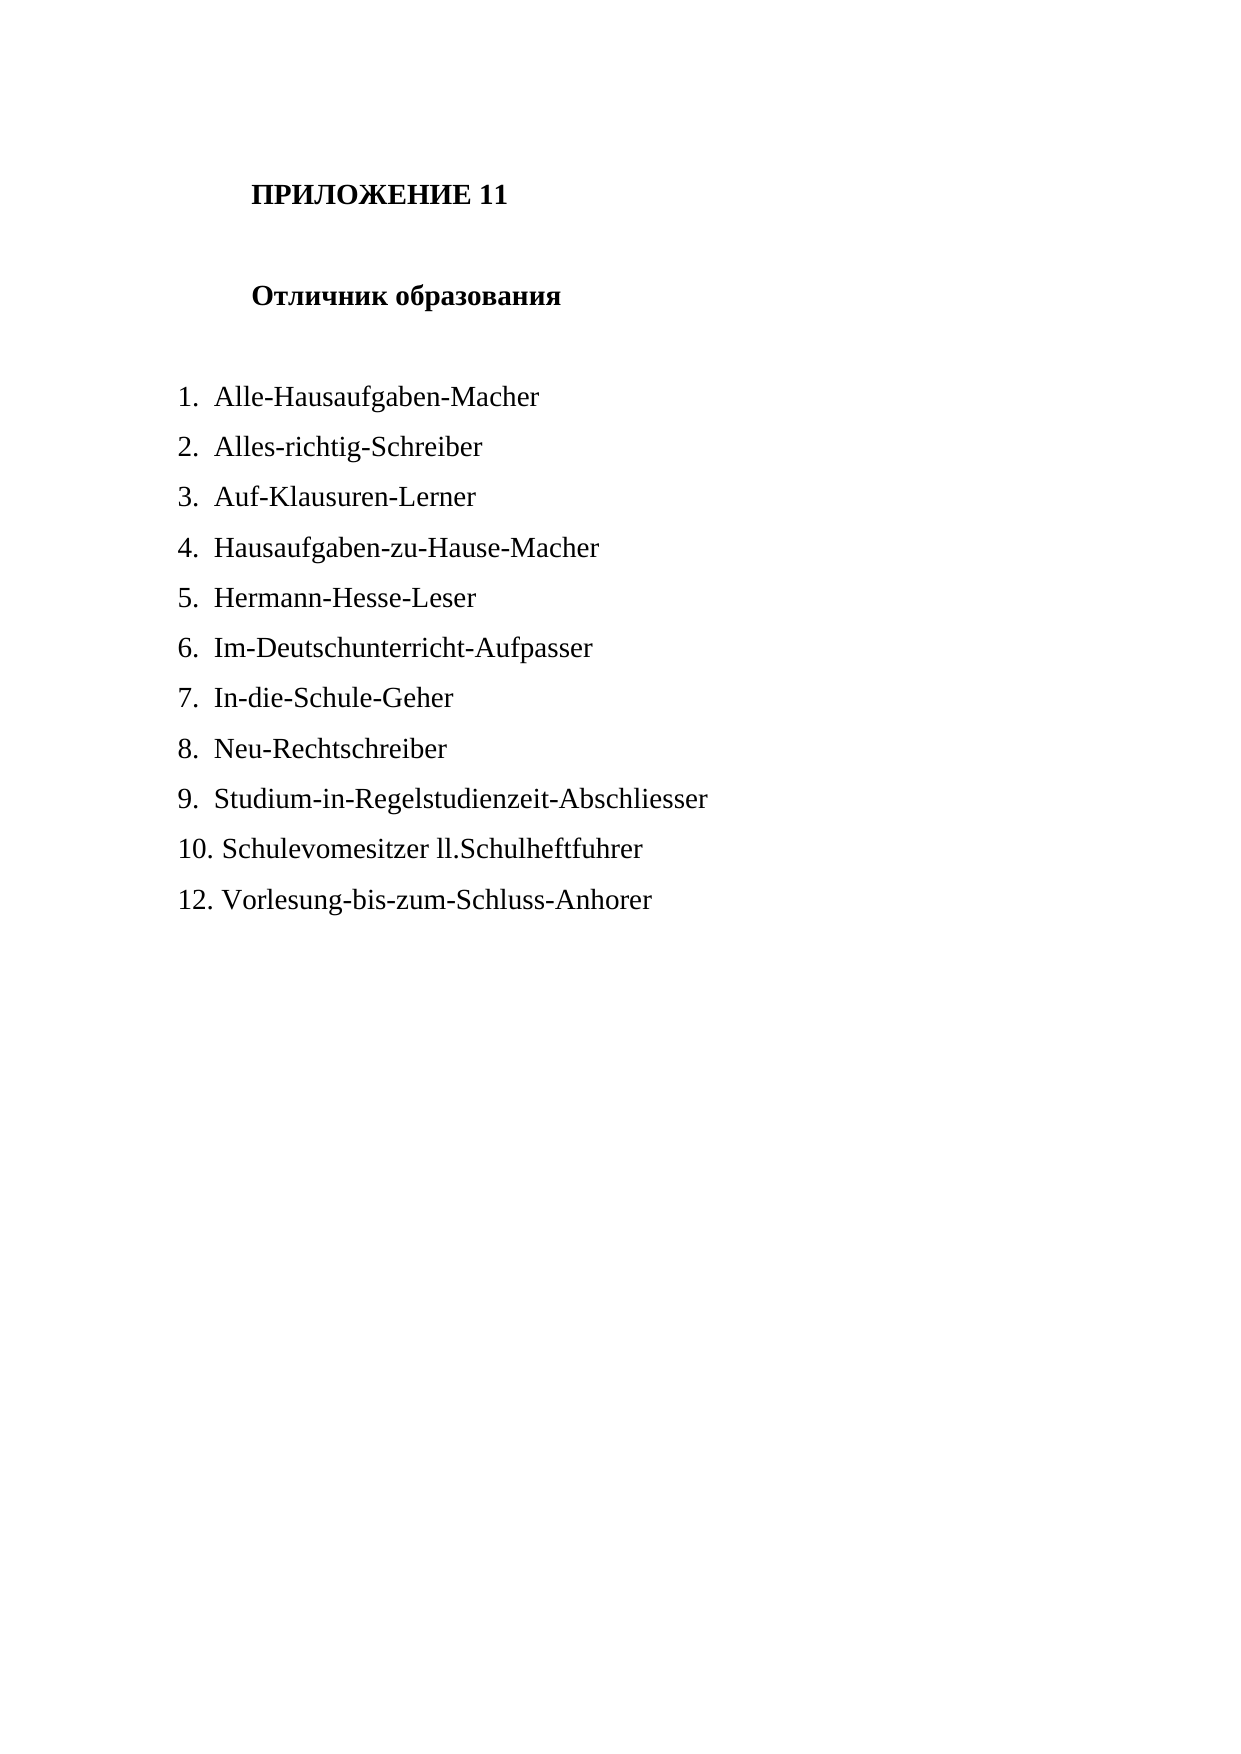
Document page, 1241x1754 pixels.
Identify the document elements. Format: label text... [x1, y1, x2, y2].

list Alle-Hausaufgaben-Macher [177, 379, 1152, 412]
list Hermann-Hesse-Leser [177, 580, 1152, 613]
list Auf-Klausuren-Lerner [177, 479, 1152, 513]
list Hausaufgaben-zu-Hause-Macher [177, 530, 1152, 563]
list Schulevomesitzer ll.Schulheftfuhrer [177, 832, 1152, 865]
list Studium-in-Regelstudienzeit-Abschliesser [177, 781, 1152, 815]
list Neu-Rechtschreiber [177, 731, 1152, 764]
list Im-Deutschunterricht-Aufpasser [177, 630, 1152, 664]
list Alles-richtig-Schreiber [177, 429, 1152, 463]
text ПРИЛОЖЕНИЕ 11 [177, 177, 1152, 211]
text 12. Vorlesung-bis-zum-Schluss-Anhorer [177, 882, 1152, 915]
text Отличник образования [177, 278, 1152, 312]
list In-die-Schule-Geher [177, 681, 1152, 714]
